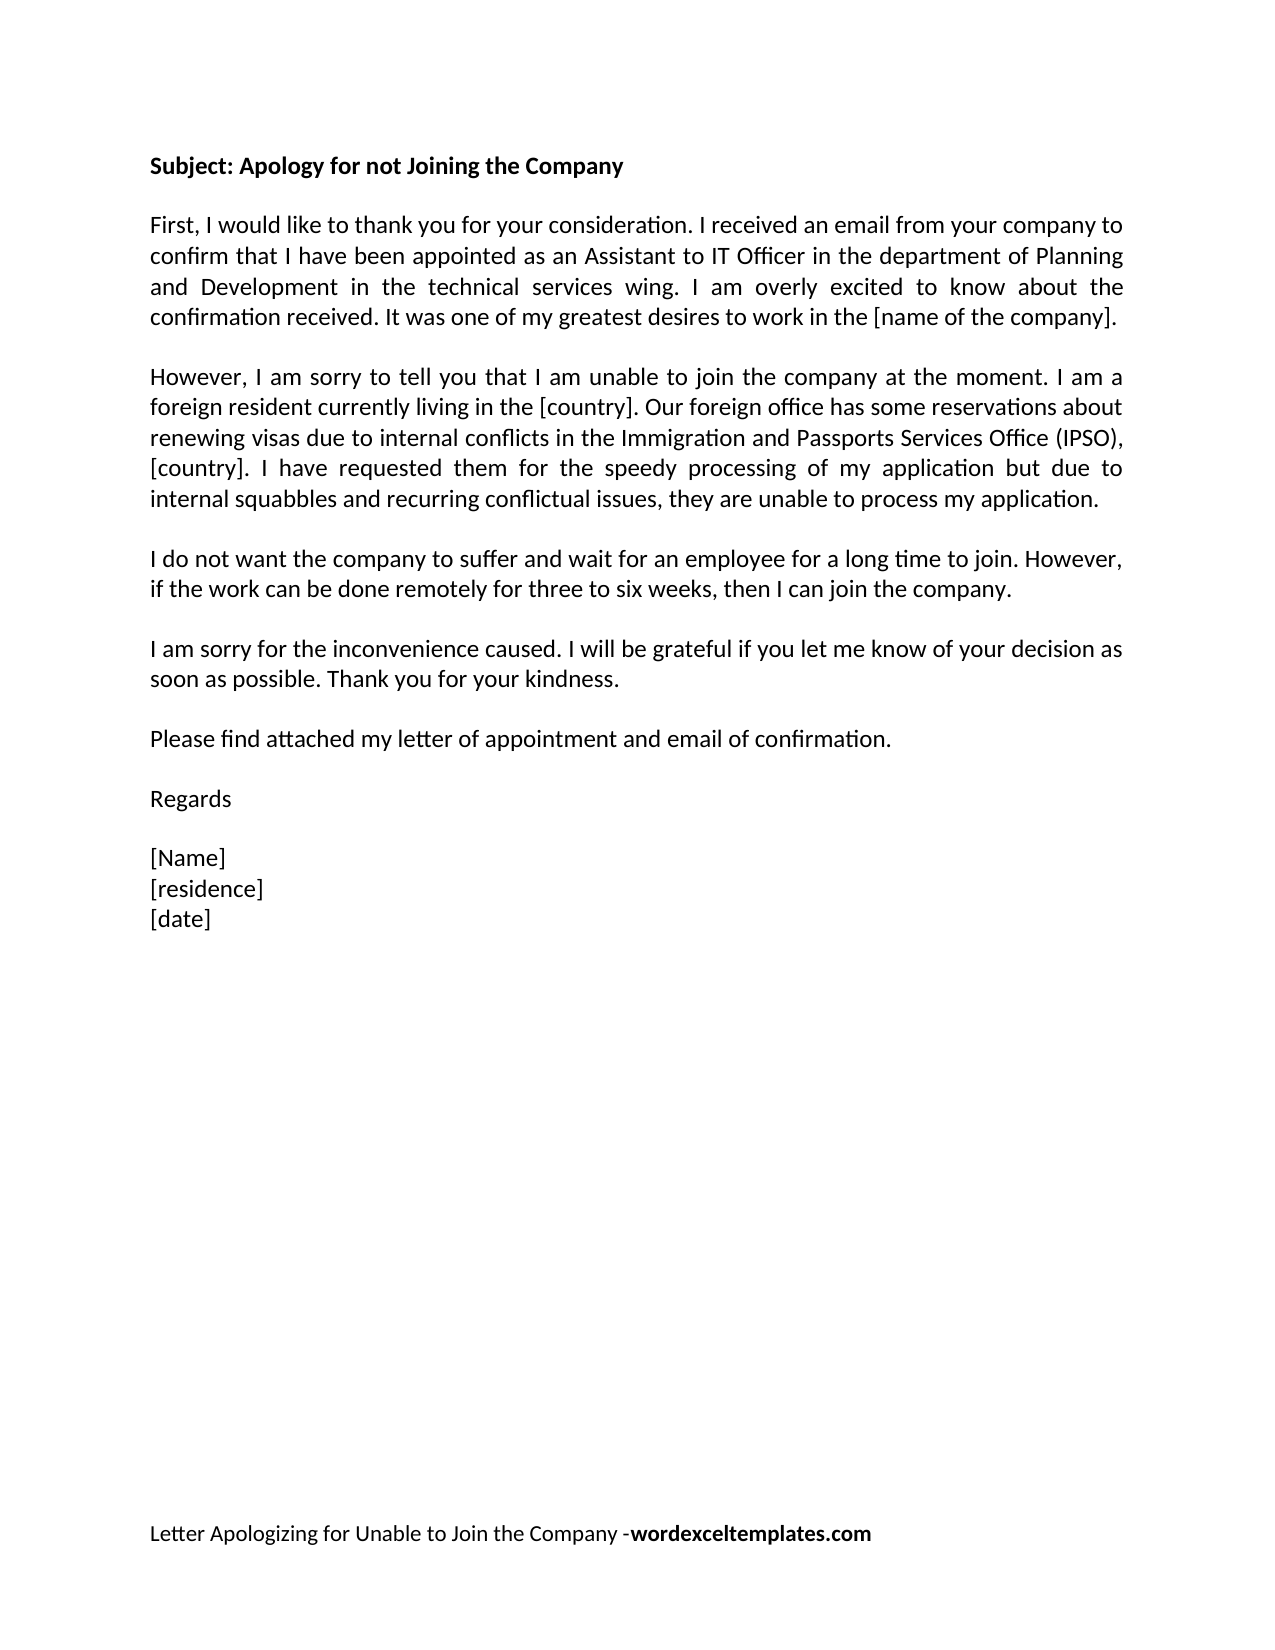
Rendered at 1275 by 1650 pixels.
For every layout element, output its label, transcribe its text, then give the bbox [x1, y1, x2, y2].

text I am sorry for the inconvenience caused. I will be grateful if you let me know of your decision as soon as possible. Thank you for your kindness. [150, 633, 1125, 694]
text I do not want the company to suffer and wait for an employee for a long time to join. However, if the work can be done remotely for three to six weeks, then I can join the company. [150, 543, 1125, 604]
text However, I am sorry to tell you that I am unable to join the company at the moment. I am a foreign resident currently living in the [country]. Our foreign office has some reservations about renewing visas due to internal conflicts in the Immigration and Passports Services Office (IPSO), [country]. I have requested them for the speedy processing of my application but due to internal squabbles and recurring conflictual issues, they are unable to process my application. [150, 361, 1125, 513]
text [Name] [residence] [date] [150, 842, 1125, 934]
text First, I would like to thank you for your consideration. I received an email from your company to confirm that I have been appointed as an Assistant to IT Officer in the department of Planning and Development in the technical services wing. I am overly excited to know about the confirmation received. It was one of my greatest desires to work in the [name of the company]. [150, 210, 1125, 332]
text Regards [150, 783, 1125, 813]
text Please find attached my letter of appointment and email of confirmation. [150, 723, 1125, 754]
text Subject: Apology for not Joining the Company [150, 150, 1125, 181]
